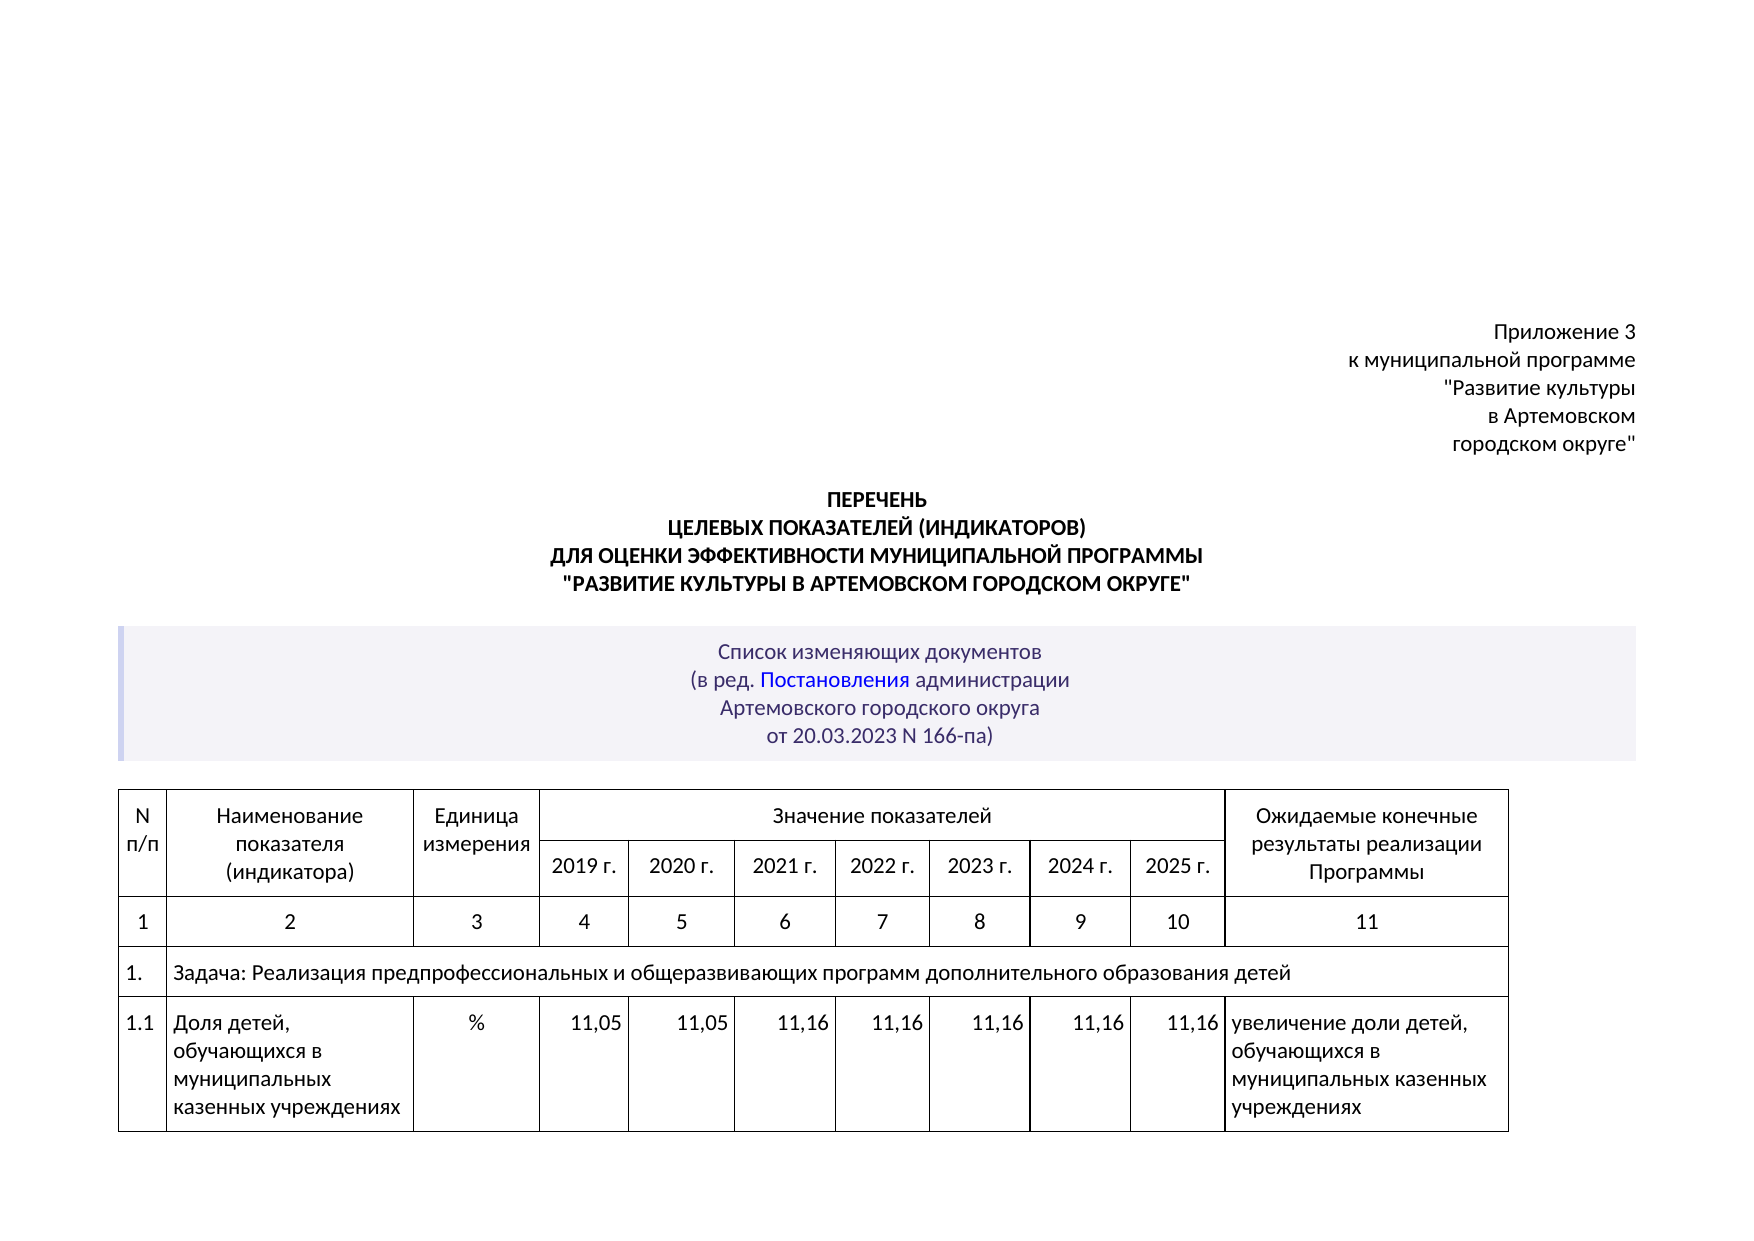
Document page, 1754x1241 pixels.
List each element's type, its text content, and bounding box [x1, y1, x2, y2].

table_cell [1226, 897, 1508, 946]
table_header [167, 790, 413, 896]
text в Артемовском [118, 401, 1636, 429]
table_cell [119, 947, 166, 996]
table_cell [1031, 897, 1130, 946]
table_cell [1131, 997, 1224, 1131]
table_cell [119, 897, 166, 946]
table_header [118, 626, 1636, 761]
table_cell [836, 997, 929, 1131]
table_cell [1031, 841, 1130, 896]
text "Развитие культуры [118, 373, 1636, 401]
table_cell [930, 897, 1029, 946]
text к муниципальной программе [118, 345, 1636, 373]
text Приложение 3 [118, 317, 1636, 345]
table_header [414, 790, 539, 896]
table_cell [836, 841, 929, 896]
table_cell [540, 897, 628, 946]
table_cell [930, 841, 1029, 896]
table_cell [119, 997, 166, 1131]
title "РАЗВИТИЕ КУЛЬТУРЫ В АРТЕМОВСКОМ ГОРОДСКОМ ОКРУГЕ" [118, 569, 1636, 597]
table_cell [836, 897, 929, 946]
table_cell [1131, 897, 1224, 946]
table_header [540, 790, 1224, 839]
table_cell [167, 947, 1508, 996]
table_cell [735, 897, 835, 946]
title ДЛЯ ОЦЕНКИ ЭФФЕКТИВНОСТИ МУНИЦИПАЛЬНОЙ ПРОГРАММЫ [118, 541, 1636, 569]
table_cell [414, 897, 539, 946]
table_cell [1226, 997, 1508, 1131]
title ЦЕЛЕВЫХ ПОКАЗАТЕЛЕЙ (ИНДИКАТОРОВ) [118, 513, 1636, 541]
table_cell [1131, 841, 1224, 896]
text городском округе" [118, 429, 1636, 457]
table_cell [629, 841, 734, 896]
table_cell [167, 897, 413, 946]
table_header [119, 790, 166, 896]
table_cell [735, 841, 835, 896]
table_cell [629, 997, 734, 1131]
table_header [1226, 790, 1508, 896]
title ПЕРЕЧЕНЬ [118, 485, 1636, 513]
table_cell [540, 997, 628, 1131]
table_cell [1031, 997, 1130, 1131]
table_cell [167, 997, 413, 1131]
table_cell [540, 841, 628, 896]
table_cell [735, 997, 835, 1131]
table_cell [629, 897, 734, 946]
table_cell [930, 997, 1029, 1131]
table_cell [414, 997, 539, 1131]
